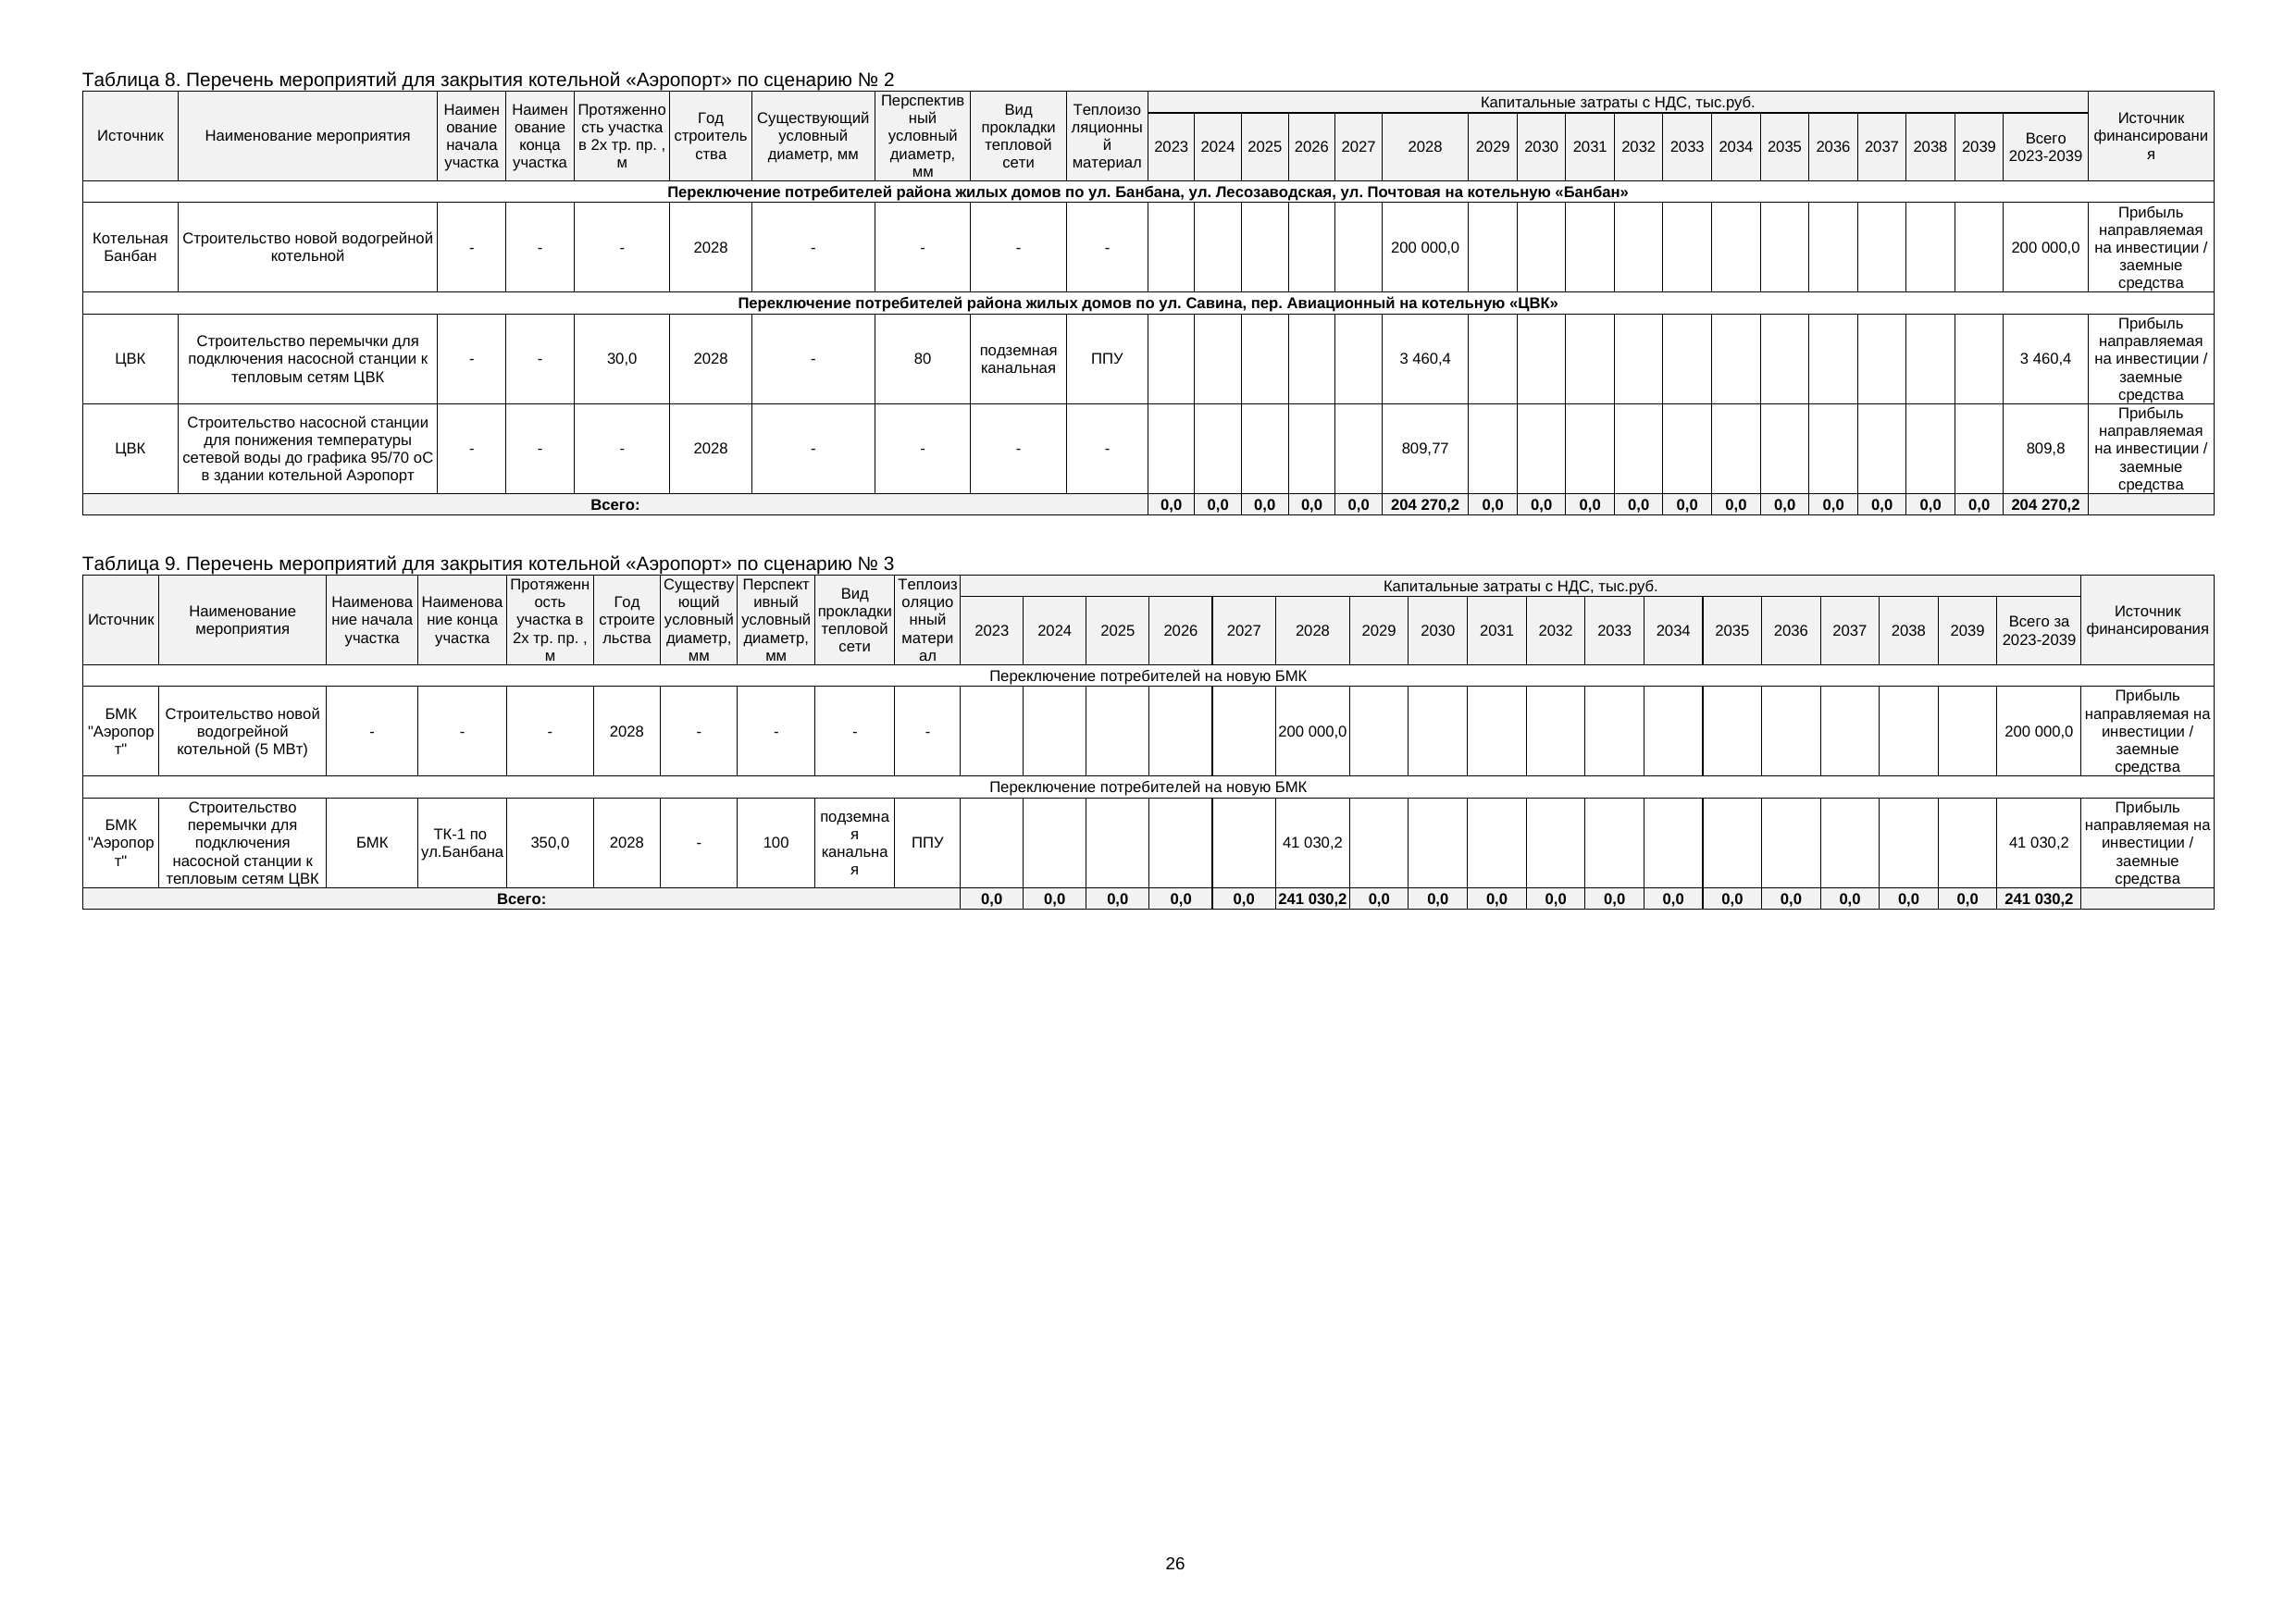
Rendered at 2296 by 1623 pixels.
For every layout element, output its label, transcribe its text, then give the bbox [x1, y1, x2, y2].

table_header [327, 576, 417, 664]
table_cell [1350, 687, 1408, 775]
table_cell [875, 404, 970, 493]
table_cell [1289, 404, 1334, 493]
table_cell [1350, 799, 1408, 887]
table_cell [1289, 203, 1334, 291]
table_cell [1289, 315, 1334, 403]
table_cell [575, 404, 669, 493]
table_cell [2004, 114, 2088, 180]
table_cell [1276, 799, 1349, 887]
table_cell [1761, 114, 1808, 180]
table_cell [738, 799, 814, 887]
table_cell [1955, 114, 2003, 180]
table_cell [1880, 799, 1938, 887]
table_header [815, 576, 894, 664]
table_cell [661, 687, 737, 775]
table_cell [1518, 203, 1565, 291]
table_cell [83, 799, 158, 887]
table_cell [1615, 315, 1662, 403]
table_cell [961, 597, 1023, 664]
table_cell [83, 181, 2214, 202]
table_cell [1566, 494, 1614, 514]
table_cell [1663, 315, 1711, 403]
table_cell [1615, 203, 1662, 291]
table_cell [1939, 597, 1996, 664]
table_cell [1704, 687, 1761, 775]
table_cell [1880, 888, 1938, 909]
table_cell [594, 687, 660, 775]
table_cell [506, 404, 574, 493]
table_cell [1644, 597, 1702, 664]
text Таблица 8. Перечень мероприятий для закрытия котельной «Аэропорт» по сценарию № 2 [82, 68, 2214, 91]
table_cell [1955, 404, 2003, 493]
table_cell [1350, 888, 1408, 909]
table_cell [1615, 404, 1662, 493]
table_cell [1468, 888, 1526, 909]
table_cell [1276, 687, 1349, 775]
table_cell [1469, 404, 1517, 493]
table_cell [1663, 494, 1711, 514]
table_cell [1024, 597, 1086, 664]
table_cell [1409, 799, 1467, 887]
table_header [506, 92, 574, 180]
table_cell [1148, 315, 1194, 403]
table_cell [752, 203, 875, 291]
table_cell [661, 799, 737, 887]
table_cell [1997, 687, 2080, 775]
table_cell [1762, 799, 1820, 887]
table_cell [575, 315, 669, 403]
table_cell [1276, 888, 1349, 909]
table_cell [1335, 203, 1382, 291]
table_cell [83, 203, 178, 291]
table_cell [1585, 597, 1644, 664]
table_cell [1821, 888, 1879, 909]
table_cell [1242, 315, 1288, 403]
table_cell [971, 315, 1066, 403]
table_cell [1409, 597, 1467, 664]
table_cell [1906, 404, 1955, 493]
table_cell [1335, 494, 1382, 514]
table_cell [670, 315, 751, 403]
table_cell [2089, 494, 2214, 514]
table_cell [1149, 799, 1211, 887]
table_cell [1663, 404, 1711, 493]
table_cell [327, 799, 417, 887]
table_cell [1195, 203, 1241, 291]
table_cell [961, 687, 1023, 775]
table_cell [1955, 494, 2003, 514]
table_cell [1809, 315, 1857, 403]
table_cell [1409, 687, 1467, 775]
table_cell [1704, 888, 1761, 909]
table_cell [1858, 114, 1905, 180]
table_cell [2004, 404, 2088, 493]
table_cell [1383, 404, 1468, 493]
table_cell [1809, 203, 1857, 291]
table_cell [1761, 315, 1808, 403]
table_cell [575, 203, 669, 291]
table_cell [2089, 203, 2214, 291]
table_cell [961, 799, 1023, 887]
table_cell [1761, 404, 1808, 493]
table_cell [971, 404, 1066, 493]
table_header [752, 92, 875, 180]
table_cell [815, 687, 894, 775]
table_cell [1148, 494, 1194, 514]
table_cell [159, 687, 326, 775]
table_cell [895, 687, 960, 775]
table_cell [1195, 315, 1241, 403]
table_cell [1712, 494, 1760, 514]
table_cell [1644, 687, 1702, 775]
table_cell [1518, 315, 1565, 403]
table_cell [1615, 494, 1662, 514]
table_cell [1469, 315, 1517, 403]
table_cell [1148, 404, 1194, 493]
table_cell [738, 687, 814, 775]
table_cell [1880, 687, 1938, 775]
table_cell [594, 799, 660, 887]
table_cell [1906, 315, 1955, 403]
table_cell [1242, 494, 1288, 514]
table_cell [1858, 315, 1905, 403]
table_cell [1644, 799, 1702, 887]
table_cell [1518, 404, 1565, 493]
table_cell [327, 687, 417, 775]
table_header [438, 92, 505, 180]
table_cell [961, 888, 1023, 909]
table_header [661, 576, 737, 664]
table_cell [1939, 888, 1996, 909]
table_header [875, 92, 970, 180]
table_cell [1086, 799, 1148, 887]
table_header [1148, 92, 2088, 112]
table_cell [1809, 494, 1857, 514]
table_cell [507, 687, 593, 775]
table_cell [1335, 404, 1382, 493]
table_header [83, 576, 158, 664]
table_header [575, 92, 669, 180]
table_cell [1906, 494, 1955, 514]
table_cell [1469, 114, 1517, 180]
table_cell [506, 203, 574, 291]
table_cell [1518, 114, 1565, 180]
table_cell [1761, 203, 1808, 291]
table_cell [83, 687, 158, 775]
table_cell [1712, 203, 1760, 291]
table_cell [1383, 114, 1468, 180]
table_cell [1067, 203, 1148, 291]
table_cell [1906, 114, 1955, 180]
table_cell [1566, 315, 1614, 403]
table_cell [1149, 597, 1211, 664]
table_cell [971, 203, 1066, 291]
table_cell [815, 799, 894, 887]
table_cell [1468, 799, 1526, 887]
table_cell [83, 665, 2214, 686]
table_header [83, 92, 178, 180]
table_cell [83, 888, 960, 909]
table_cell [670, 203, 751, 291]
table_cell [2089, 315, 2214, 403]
text Таблица 9. Перечень мероприятий для закрытия котельной «Аэропорт» по сценарию № 3 [82, 552, 2214, 575]
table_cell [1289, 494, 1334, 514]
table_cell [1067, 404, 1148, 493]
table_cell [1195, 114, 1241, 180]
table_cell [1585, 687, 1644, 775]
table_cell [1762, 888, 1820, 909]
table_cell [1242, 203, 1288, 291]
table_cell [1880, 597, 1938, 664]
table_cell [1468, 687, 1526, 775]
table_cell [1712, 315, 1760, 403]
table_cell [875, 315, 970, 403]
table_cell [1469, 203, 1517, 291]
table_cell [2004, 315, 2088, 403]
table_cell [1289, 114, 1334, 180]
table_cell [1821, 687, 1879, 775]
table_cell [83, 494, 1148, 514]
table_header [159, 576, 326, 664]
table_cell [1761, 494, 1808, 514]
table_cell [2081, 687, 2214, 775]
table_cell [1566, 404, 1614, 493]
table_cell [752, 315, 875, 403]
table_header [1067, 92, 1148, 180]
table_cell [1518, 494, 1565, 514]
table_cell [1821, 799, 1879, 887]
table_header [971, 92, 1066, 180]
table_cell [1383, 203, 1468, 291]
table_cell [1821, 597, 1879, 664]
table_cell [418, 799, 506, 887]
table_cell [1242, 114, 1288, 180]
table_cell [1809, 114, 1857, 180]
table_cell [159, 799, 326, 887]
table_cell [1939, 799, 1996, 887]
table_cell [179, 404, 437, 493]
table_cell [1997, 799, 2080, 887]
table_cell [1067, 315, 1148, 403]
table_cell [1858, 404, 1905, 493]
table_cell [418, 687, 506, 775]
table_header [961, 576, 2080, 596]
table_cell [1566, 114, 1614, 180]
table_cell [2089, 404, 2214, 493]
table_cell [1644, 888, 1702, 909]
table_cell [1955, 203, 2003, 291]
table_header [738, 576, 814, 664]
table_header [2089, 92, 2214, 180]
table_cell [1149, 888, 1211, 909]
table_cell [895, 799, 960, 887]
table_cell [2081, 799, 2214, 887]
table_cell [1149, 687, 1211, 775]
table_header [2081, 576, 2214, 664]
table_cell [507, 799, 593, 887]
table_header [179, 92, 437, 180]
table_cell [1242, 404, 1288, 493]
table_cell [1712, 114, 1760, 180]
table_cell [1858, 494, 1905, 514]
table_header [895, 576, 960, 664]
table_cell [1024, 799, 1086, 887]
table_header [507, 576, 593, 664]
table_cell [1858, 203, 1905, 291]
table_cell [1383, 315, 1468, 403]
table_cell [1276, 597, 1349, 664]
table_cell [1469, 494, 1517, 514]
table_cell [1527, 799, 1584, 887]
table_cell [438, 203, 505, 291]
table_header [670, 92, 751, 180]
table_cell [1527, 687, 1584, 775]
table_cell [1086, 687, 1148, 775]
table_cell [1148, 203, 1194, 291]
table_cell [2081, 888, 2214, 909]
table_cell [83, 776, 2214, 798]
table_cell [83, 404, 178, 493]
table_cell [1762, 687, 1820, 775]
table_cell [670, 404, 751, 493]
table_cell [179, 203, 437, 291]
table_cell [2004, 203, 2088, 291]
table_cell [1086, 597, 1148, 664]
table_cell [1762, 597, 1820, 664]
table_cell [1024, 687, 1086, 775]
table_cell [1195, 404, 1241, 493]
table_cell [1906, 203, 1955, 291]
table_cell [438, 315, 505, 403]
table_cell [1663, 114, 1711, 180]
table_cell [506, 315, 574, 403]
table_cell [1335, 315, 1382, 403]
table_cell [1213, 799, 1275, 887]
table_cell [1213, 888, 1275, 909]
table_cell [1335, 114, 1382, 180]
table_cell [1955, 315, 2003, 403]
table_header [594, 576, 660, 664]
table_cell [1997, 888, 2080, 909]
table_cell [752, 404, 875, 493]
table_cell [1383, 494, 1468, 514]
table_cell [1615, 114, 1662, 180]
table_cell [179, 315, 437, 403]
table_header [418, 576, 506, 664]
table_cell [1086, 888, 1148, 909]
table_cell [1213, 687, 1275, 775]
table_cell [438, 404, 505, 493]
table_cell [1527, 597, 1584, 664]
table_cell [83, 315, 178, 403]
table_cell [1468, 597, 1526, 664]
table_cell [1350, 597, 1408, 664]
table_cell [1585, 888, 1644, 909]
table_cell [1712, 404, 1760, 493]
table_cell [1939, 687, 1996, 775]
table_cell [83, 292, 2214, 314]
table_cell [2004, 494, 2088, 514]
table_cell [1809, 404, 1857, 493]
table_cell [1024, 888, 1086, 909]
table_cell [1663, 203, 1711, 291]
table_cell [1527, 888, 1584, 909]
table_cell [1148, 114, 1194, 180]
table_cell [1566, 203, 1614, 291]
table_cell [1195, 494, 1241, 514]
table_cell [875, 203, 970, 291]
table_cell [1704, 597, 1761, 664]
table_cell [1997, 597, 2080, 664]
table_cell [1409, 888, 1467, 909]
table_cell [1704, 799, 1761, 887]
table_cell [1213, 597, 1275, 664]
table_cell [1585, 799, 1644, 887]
